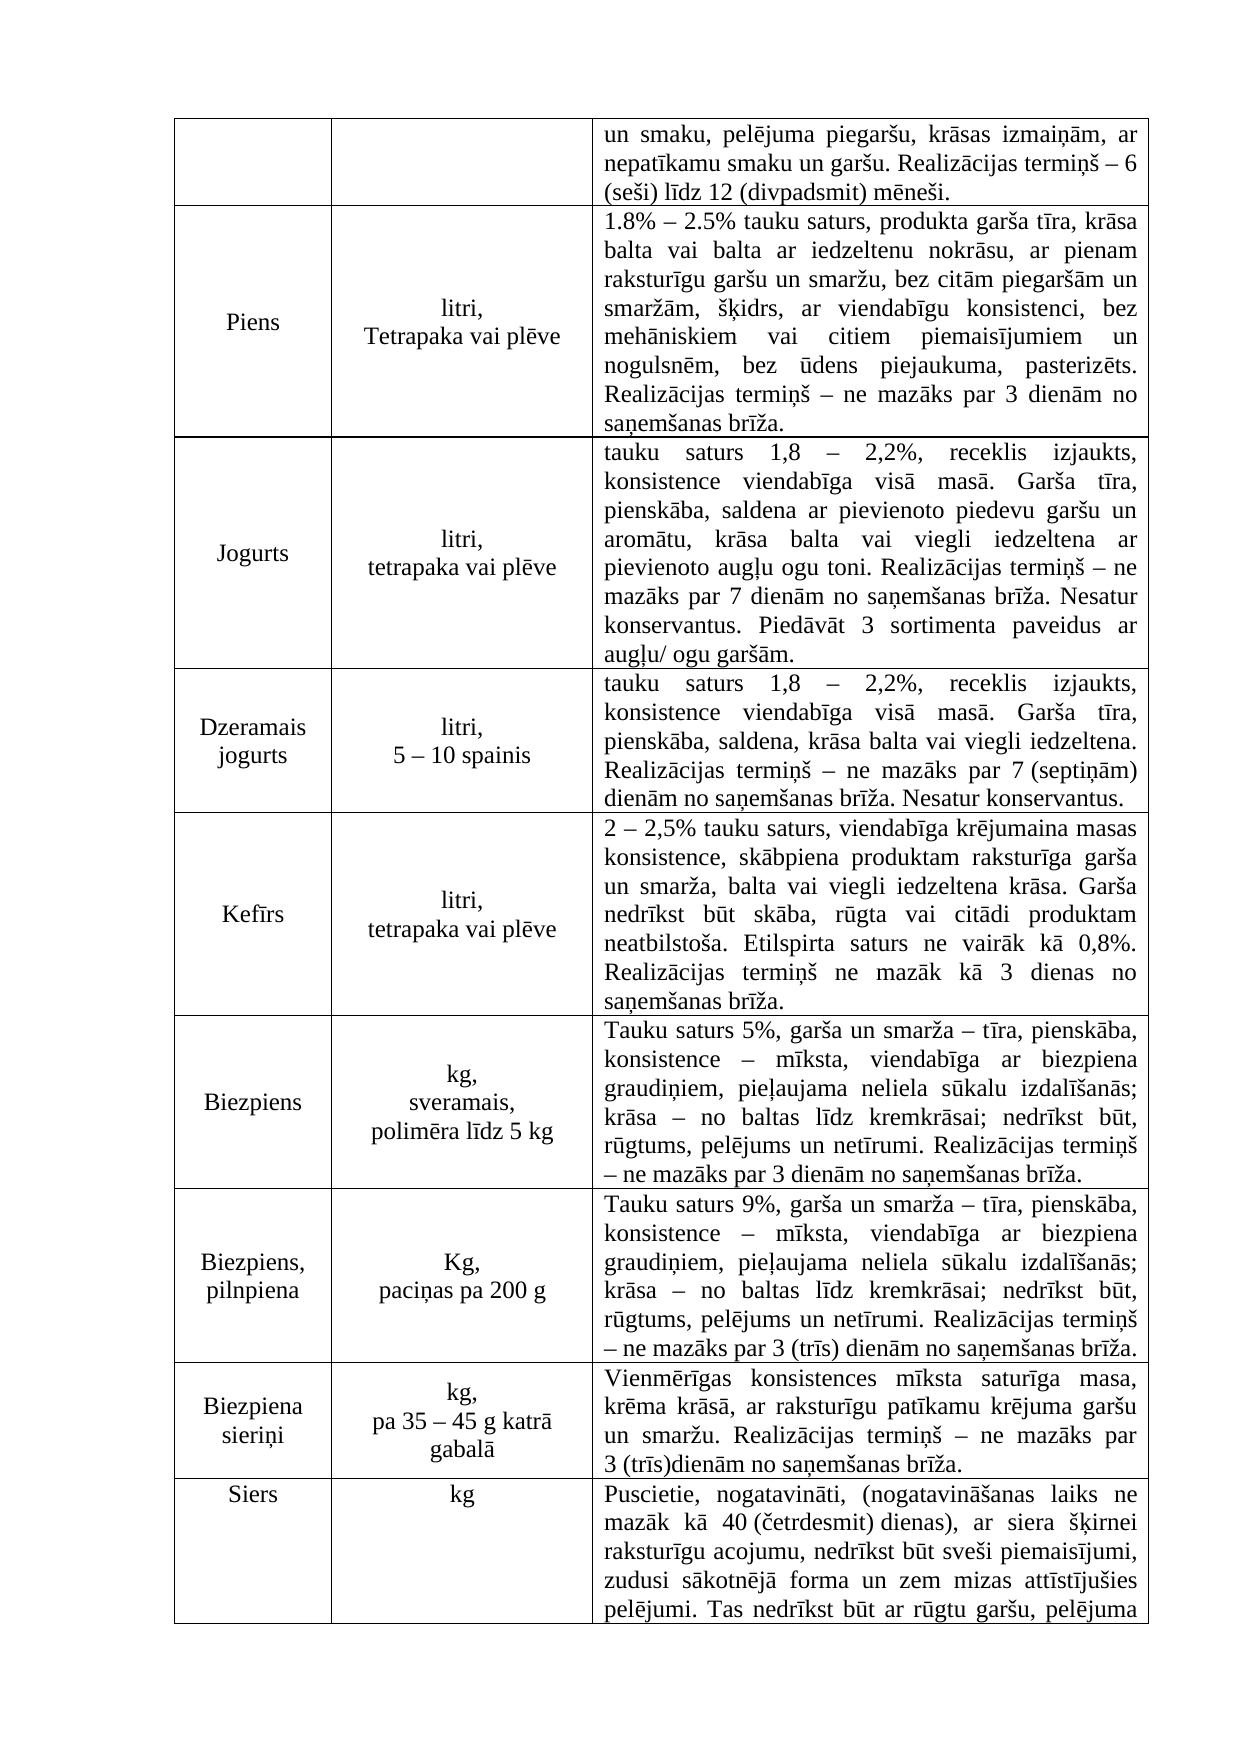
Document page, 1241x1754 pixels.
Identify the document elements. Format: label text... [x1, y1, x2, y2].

table_cell Dzeramais jogurts [175, 669, 331, 812]
table_cell Vienmērīgas konsistences mīksta saturīga masa, krēma krāsā, ar raksturīgu patīkamu krējuma garšu un smaržu. Realizācijas termiņš – ne mazāks par 3 (trīs)dienām no saņemšanas brīža. [593, 1363, 1148, 1478]
table_cell litri, 5 – 10 spainis [332, 669, 592, 812]
table_cell Kg, paciņas pa 200 g [332, 1189, 592, 1362]
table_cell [593, 1479, 1148, 1622]
table_cell Tauku saturs 9%, garša un smarža – tīra, pienskāba, konsistence – mīksta, viendabīga ar biezpiena graudiņiem, pieļaujama neliela sūkalu izdalīšanās; krāsa – no baltas līdz kremkrāsai; nedrīkst būt, rūgtums, pelējums un netīrumi. Realizācijas termiņš – ne mazāks par 3 (trīs) dienām no saņemšanas brīža. [593, 1189, 1148, 1362]
table_cell Siers [175, 1479, 331, 1622]
table_cell kg, sveramais, polimēra līdz 5 kg [332, 1016, 592, 1188]
table_cell Biezpiens [175, 1016, 331, 1188]
table_cell litri, tetrapaka vai plēve [332, 438, 592, 667]
table_cell litri, Tetrapaka vai plēve [332, 206, 592, 436]
table_cell 2 – 2,5% tauku saturs, viendabīga krējumaina masas konsistence, skābpiena produktam raksturīga garša un smarža, balta vai viegli iedzeltena krāsa. Garša nedrīkst būt skāba, rūgta vai citādi produktam neatbilstoša. Etilspirta saturs ne vairāk kā 0,8%. Realizācijas termiņš ne mazāk kā 3 dienas no saņemšanas brīža. [593, 813, 1148, 1014]
table_cell tauku saturs 1,8 – 2,2%, receklis izjaukts, konsistence viendabīga visā masā. Garša tīra, pienskāba, saldena, krāsa balta vai viegli iedzeltena. Realizācijas termiņš – ne mazāks par 7 (septiņām) dienām no saņemšanas brīža. Nesatur konservantus. [593, 669, 1148, 812]
table_cell Piens [175, 206, 331, 436]
table_cell tauku saturs 1,8 – 2,2%, receklis izjaukts, konsistence viendabīga visā masā. Garša tīra, pienskāba, saldena ar pievienoto piedevu garšu un aromātu, krāsa balta vai viegli iedzeltena ar pievienoto augļu ogu toni. Realizācijas termiņš – ne mazāks par 7 dienām no saņemšanas brīža. Nesatur konservantus. Piedāvāt 3 sortimenta paveidus ar augļu/ ogu garšām. [593, 438, 1148, 667]
table_cell Biezpiens, pilnpiena [175, 1189, 331, 1362]
table_cell kg, pa 35 – 45 g katrā gabalā [332, 1363, 592, 1478]
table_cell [332, 119, 592, 205]
table_cell Kefīrs [175, 813, 331, 1014]
table_cell Jogurts [175, 438, 331, 667]
table_cell litri, tetrapaka vai plēve [332, 813, 592, 1014]
table_cell Tauku saturs 5%, garša un smarža – tīra, pienskāba, konsistence – mīksta, viendabīga ar biezpiena graudiņiem, pieļaujama neliela sūkalu izdalīšanās; krāsa – no baltas līdz kremkrāsai; nedrīkst būt, rūgtums, pelējums un netīrumi. Realizācijas termiņš – ne mazāks par 3 dienām no saņemšanas brīža. [593, 1016, 1148, 1188]
table_cell Biezpiena sieriņi [175, 1363, 331, 1478]
table_cell 1.8% – 2.5% tauku saturs, produkta garša tīra, krāsa balta vai balta ar iedzeltenu nokrāsu, ar pienam raksturīgu garšu un smaržu, bez citām piegaršām un smaržām, šķidrs, ar viendabīgu konsistenci, bez mehāniskiem vai citiem piemaisījumiem un nogulsnēm, bez ūdens piejaukuma, pasterizēts. Realizācijas termiņš – ne mazāks par 3 dienām no saņemšanas brīža. [593, 206, 1148, 436]
table_cell kg [332, 1479, 592, 1622]
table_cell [593, 119, 1148, 205]
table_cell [175, 119, 331, 205]
